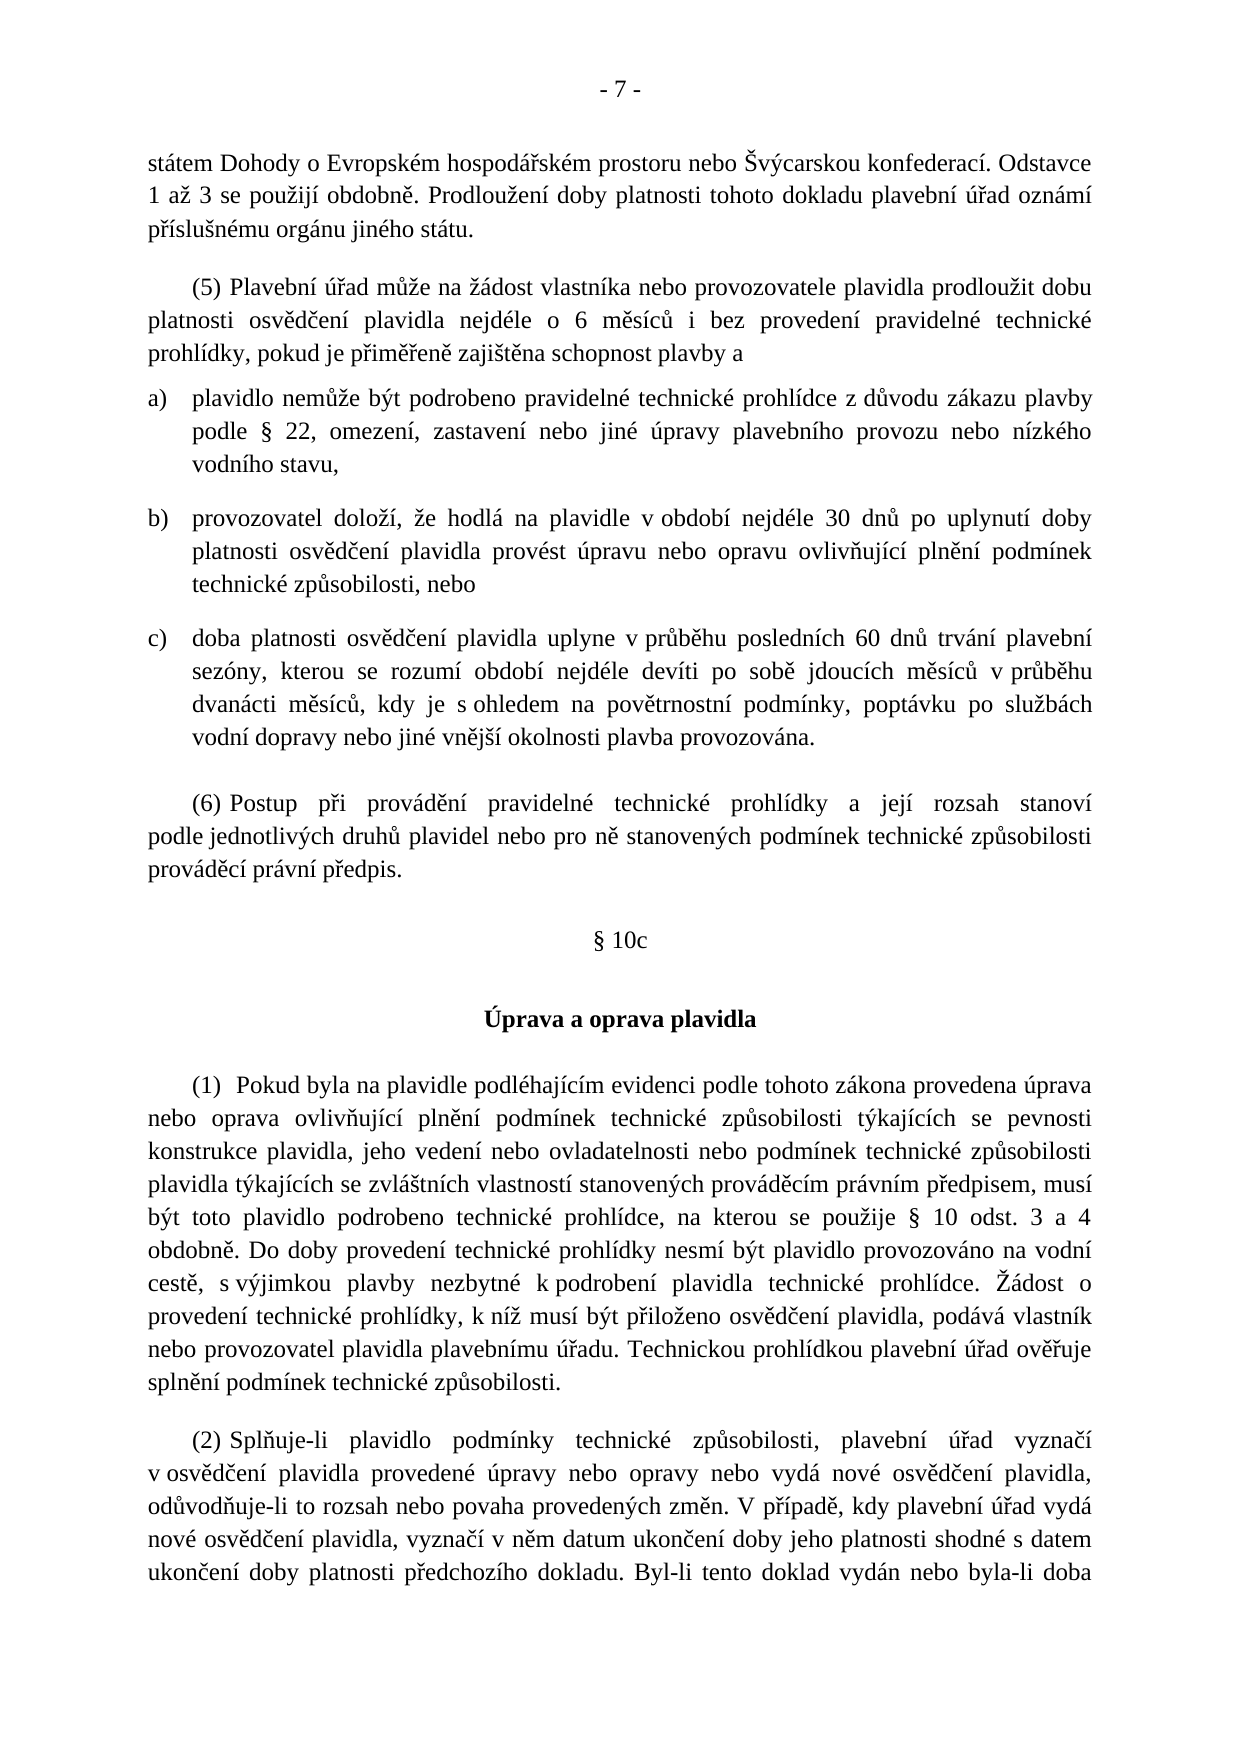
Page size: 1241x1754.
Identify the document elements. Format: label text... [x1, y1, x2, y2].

list Pokud byla na plavidle podléhajícím evidenci podle tohoto zákona provedena úprava nebo oprava ovlivňující plnění podmínek technické způsobilosti týkajících se pevnosti konstrukce plavidla, jeho vedení nebo ovladatelnosti nebo podmínek technické způsobilosti plavidla týkajících se zvláštních vlastností stanovených prováděcím právním předpisem, musí být toto plavidlo podrobeno technické prohlídce, na kterou se použije § 10 odst. 3 a 4 obdobně. Do doby provedení technické prohlídky nesmí být plavidlo provozováno na vodní cestě, s výjimkou plavby nezbytné k podrobení plavidla technické prohlídce. Žádost o provedení technické prohlídky, k níž musí být přiloženo osvědčení plavidla, podává vlastník nebo provozovatel plavidla plavebnímu úřadu. Technickou prohlídkou plavební úřad ověřuje splnění podmínek technické způsobilosti. [148, 1070, 1093, 1396]
text Postup při provádění pravidelné technické prohlídky a její rozsah stanoví podle jednotlivých druhů plavidel nebo pro ně stanovených podmínek technické způsobilosti prováděcí právní předpis. [148, 788, 1093, 883]
list Plavební úřad může na žádost vlastníka nebo provozovatele plavidla prodloužit dobu platnosti osvědčení plavidla nejdéle o 6 měsíců i bez provedení pravidelné technické prohlídky, pokud je přiměřeně zajištěna schopnost plavby a [148, 272, 1093, 366]
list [148, 1425, 1093, 1586]
text § 10c [148, 925, 1093, 954]
text Úprava a oprava plavidla [148, 1004, 1093, 1033]
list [148, 148, 1093, 242]
text doba platnosti osvědčení plavidla uplyne v průběhu posledních 60 dnů trvání plavební sezóny, kterou se rozumí období nejdéle devíti po sobě jdoucích měsíců v průběhu dvanácti měsíců, kdy je s ohledem na povětrnostní podmínky, poptávku po službách vodní dopravy nebo jiné vnější okolnosti plavba provozována. [148, 623, 1093, 751]
text plavidlo nemůže být podrobeno pravidelné technické prohlídce z důvodu zákazu plavby podle § 22, omezení, zastavení nebo jiné úpravy plavebního provozu nebo nízkého vodního stavu, [148, 383, 1093, 478]
text provozovatel doloží, že hodlá na plavidle v období nejdéle 30 dnů po uplynutí doby platnosti osvědčení plavidla provést úpravu nebo opravu ovlivňující plnění podmínek technické způsobilosti, nebo [148, 503, 1093, 598]
